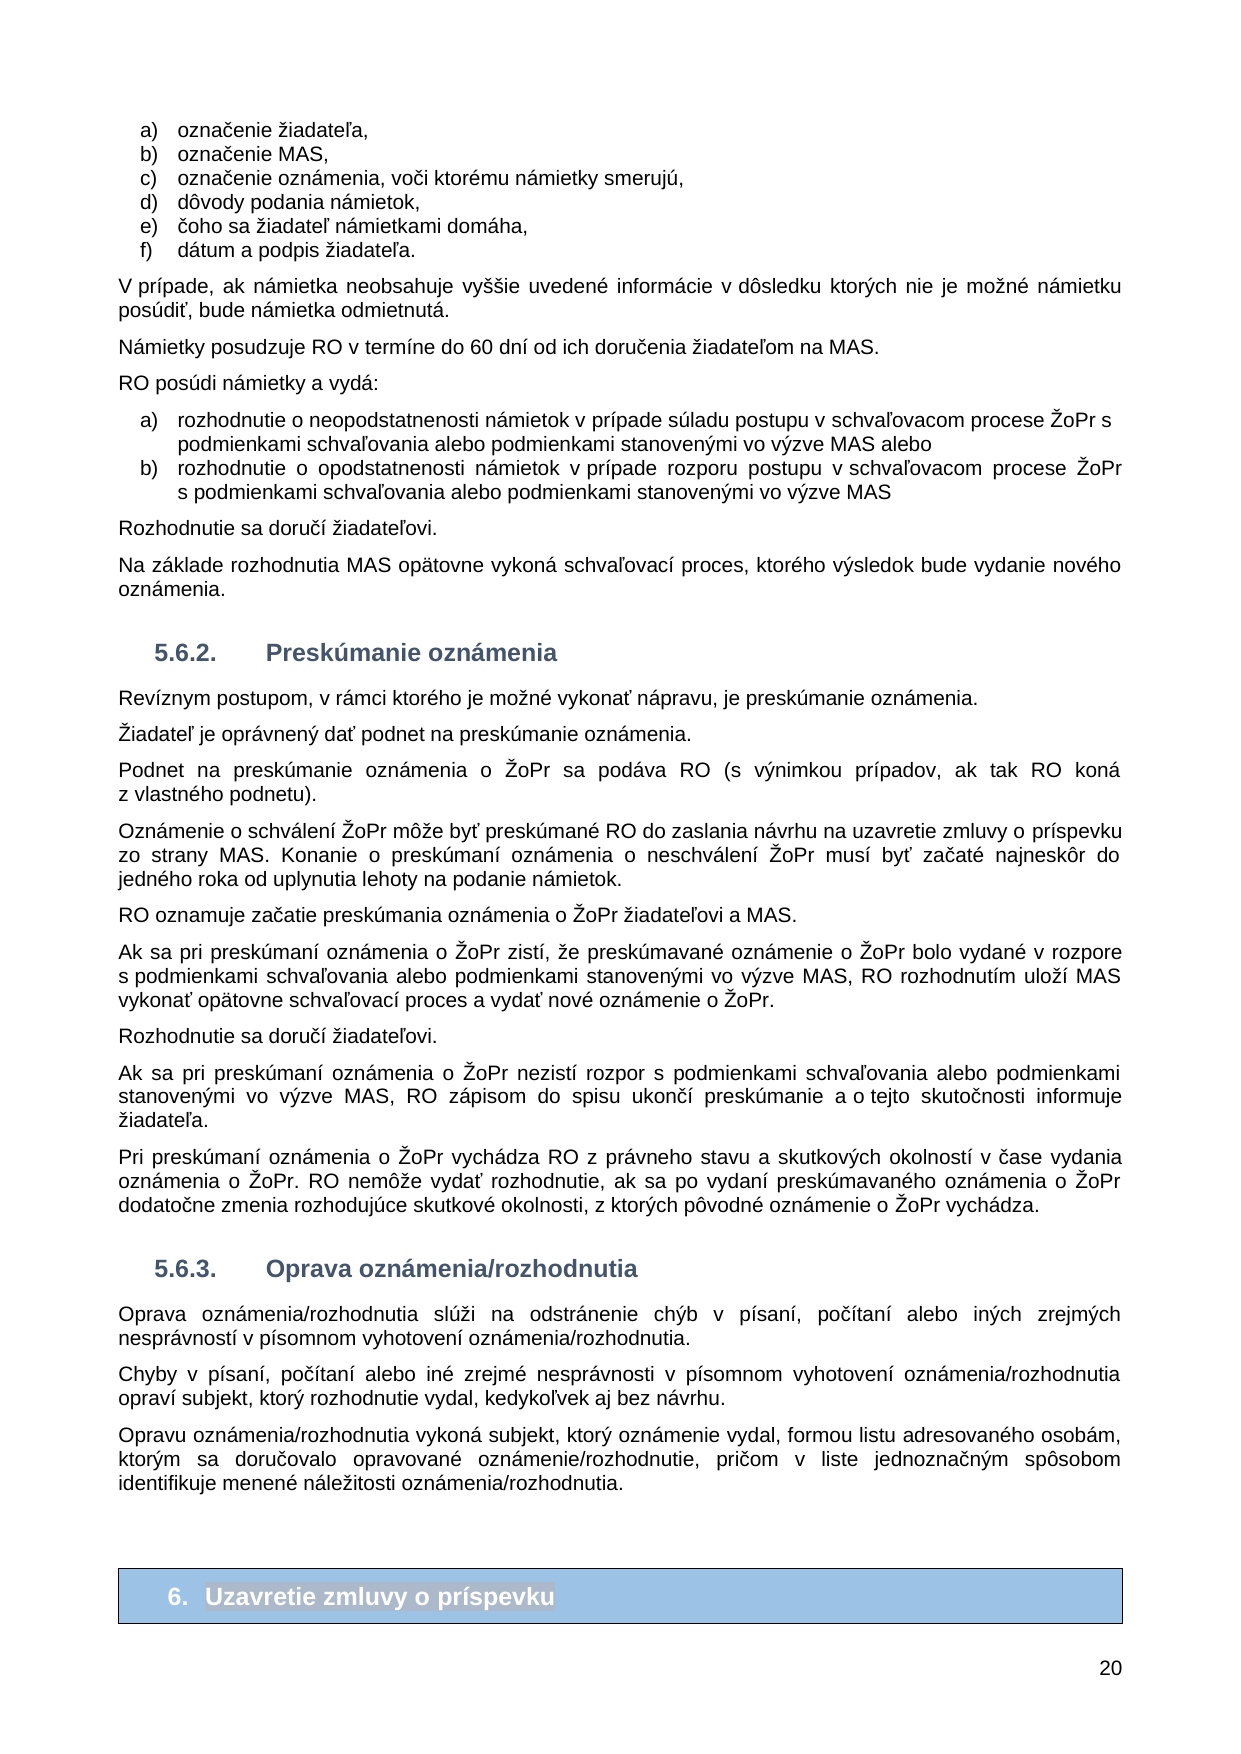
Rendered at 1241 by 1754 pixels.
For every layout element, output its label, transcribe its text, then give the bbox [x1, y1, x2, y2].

text Ak sa pri preskúmaní oznámenia o ŽoPr zistí, že preskúmavané oznámenie o ŽoPr bolo vydané v rozpore s podmienkami schvaľovania alebo podmienkami stanovenými vo výzve MAS, RO rozhodnutím uloží MAS vykonať opätovne schvaľovací proces a vydať nové oznámenie o ŽoPr. [118, 939, 1122, 1011]
text Námietky posudzuje RO v termíne do 60 dní od ich doručenia žiadateľom na MAS. [118, 335, 1122, 359]
text Revíznym postupom, v rámci ktorého je možné vykonať nápravu, je preskúmanie oznámenia. [118, 685, 1122, 709]
text Oprava oznámenia/rozhodnutia slúži na odstránenie chýb v písaní, počítaní alebo iných zrejmých nesprávností v písomnom vyhotovení oznámenia/rozhodnutia. [118, 1302, 1122, 1349]
list čoho sa žiadateľ námietkami domáha, [140, 214, 1122, 238]
list dátum a podpis žiadateľa. [140, 238, 1122, 262]
list Preskúmanie oznámenia [154, 638, 1122, 667]
list dôvody podania námietok, [140, 190, 1122, 214]
text RO oznamuje začatie preskúmania oznámenia o ŽoPr žiadateľovi a MAS. [118, 903, 1122, 927]
text Oznámenie o schválení ŽoPr môže byť preskúmané RO do zaslania návrhu na uzavretie zmluvy o príspevku zo strany MAS. Konanie o preskúmaní oznámenia o neschválení ŽoPr musí byť začaté najneskôr do jedného roka od uplynutia lehoty na podanie námietok. [118, 819, 1122, 891]
text RO posúdi námietky a vydá: [118, 371, 1122, 395]
text Opravu oznámenia/rozhodnutia vykoná subjekt, ktorý oznámenie vydal, formou listu adresovaného osobám, ktorým sa doručovalo opravované oznámenie/rozhodnutie, pričom v liste jednoznačným spôsobom identifikuje menené náležitosti oznámenia/rozhodnutia. [118, 1422, 1122, 1494]
text Rozhodnutie sa doručí žiadateľovi. [118, 516, 1122, 540]
text Žiadateľ je oprávnený dať podnet na preskúmanie oznámenia. [118, 722, 1122, 746]
text Na základe rozhodnutia MAS opätovne vykoná schvaľovací proces, ktorého výsledok bude vydanie nového oznámenia. [118, 552, 1122, 600]
list Oprava oznámenia/rozhodnutia [154, 1254, 1122, 1283]
text Podnet na preskúmanie oznámenia o ŽoPr sa podáva RO (s výnimkou prípadov, ak tak RO koná z vlastného podnetu). [118, 758, 1122, 806]
list označenie oznámenia, voči ktorému námietky smerujú, [140, 166, 1122, 190]
text Pri preskúmaní oznámenia o ŽoPr vychádza RO z právneho stavu a skutkových okolností v čase vydania oznámenia o ŽoPr. RO nemôže vydať rozhodnutie, ak sa po vydaní preskúmavaného oznámenia o ŽoPr dodatočne zmenia rozhodujúce skutkové okolnosti, z ktorých pôvodné oznámenie o ŽoPr vychádza. [118, 1145, 1122, 1217]
table_header Uzavretie zmluvy o príspevku [119, 1569, 1122, 1623]
list označenie MAS, [140, 142, 1122, 166]
list označenie žiadateľa, [140, 118, 1122, 142]
text Ak sa pri preskúmaní oznámenia o ŽoPr nezistí rozpor s podmienkami schvaľovania alebo podmienkami stanovenými vo výzve MAS, RO zápisom do spisu ukončí preskúmanie a o tejto skutočnosti informuje žiadateľa. [118, 1060, 1122, 1132]
text Chyby v písaní, počítaní alebo iné zrejmé nesprávnosti v písomnom vyhotovení oznámenia/rozhodnutia opraví subjekt, ktorý rozhodnutie vydal, kedykoľvek aj bez návrhu. [118, 1362, 1122, 1410]
text Rozhodnutie sa doručí žiadateľovi. [118, 1024, 1122, 1048]
text V prípade, ak námietka neobsahuje vyššie uvedené informácie v dôsledku ktorých nie je možné námietku posúdiť, bude námietka odmietnutá. [118, 274, 1122, 322]
list rozhodnutie o neopodstatnenosti námietok v prípade súladu postupu v schvaľovacom procese ŽoPr s podmienkami schvaľovania alebo podmienkami stanovenými vo výzve MAS alebo [140, 408, 1122, 456]
list rozhodnutie o opodstatnenosti námietok v prípade rozporu postupu v schvaľovacom procese ŽoPr s podmienkami schvaľovania alebo podmienkami stanovenými vo výzve MAS [140, 456, 1122, 503]
